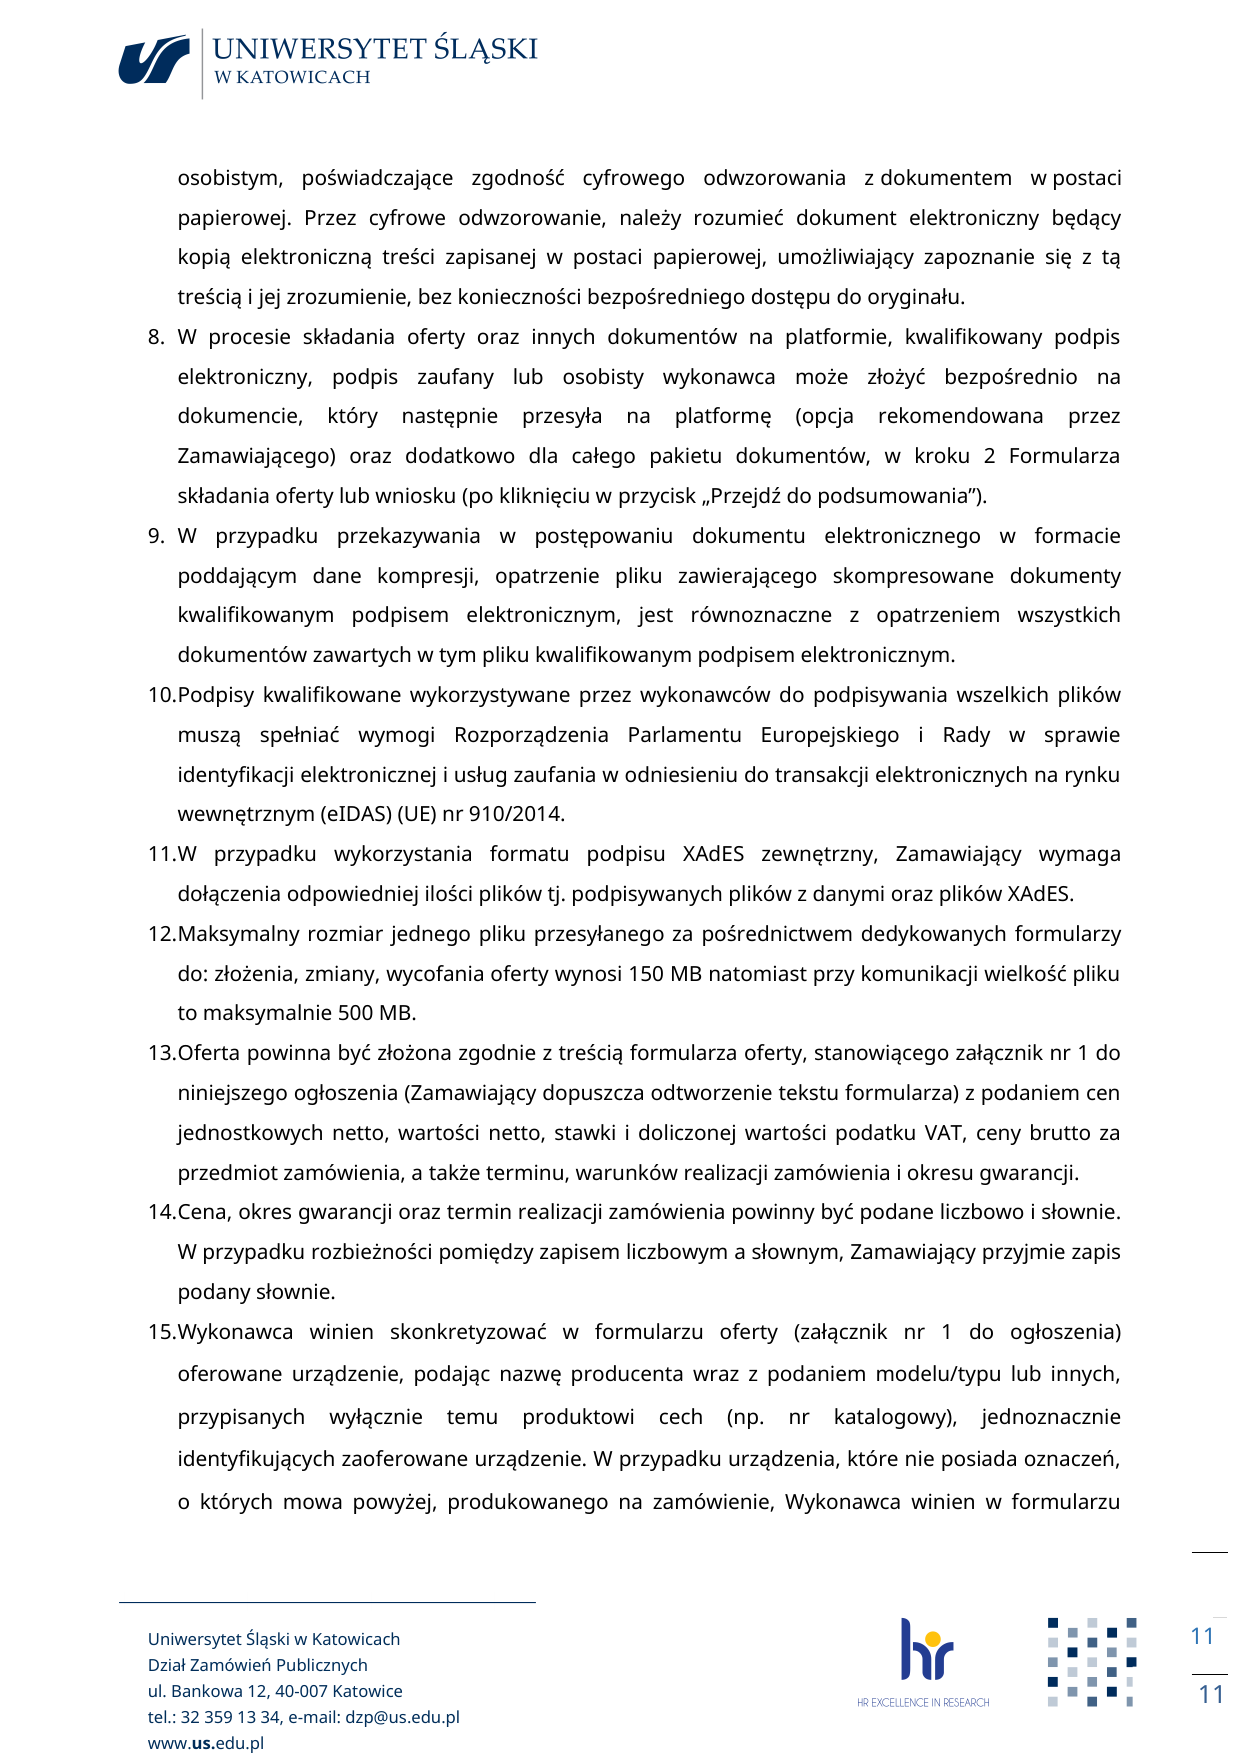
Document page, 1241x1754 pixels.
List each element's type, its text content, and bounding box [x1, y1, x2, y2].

picture [1, 1592, 537, 1611]
picture [789, 1490, 1166, 1736]
subtitle W procesie składania oferty oraz innych dokumentów na platformie, kwalifikowany podpis elektroniczny, podpis zaufany lub osobisty wykonawca może złożyć bezpośrednio na dokumencie, który następnie przesyła na platformę (opcja rekomendowana przez Zamawiającego) oraz dodatkowo dla całego pakietu dokumentów, w kroku 2 Formularza składania oferty lub wniosku (po kliknięciu w przycisk „Przejdź do podsumowania”). [148, 322, 1122, 509]
subtitle W przypadku przekazywania w postępowaniu dokumentu elektronicznego w formacie poddającym dane kompresji, opatrzenie pliku zawierającego skompresowane dokumenty kwalifikowanym podpisem elektronicznym, jest równoznaczne z opatrzeniem wszystkich dokumentów zawartych w tym pliku kwalifikowanym podpisem elektronicznym. [148, 521, 1122, 669]
subtitle W przypadku wykorzystania formatu podpisu XAdES zewnętrzny, Zamawiający wymaga dołączenia odpowiedniej ilości plików tj. podpisywanych plików z danymi oraz plików XAdES. [148, 839, 1122, 907]
subtitle Maksymalny rozmiar jednego pliku przesyłanego za pośrednictwem dedykowanych formularzy do: złożenia, zmiany, wycofania oferty wynosi 150 MB natomiast przy komunikacji wielkość pliku to maksymalnie 500 MB. [148, 919, 1122, 1027]
subtitle Cena, okres gwarancji oraz termin realizacji zamówienia powinny być podane liczbowo i słownie. W przypadku rozbieżności pomiędzy zapisem liczbowym a słownym, Zamawiający przyjmie zapis podany słownie. [148, 1197, 1122, 1305]
subtitle Oferta powinna być złożona zgodnie z treścią formularza oferty, stanowiącego załącznik nr 1 do niniejszego ogłoszenia (Zamawiający dopuszcza odtworzenie tekstu formularza) z podaniem cen jednostkowych netto, wartości netto, stawki i doliczonej wartości podatku VAT, ceny brutto za przedmiot zamówienia, a także terminu, warunków realizacji zamówienia i okresu gwarancji. [148, 1038, 1122, 1186]
subtitle Podpisy kwalifikowane wykorzystywane przez wykonawców do podpisywania wszelkich plików muszą spełniać wymogi Rozporządzenia Parlamentu Europejskiego i Rady w sprawie identyfikacji elektronicznej i usług zaufania w odniesieniu do transakcji elektronicznych na rynku wewnętrznym (eIDAS) (UE) nr 910/2014. [148, 680, 1122, 828]
picture [0, 0, 1241, 135]
